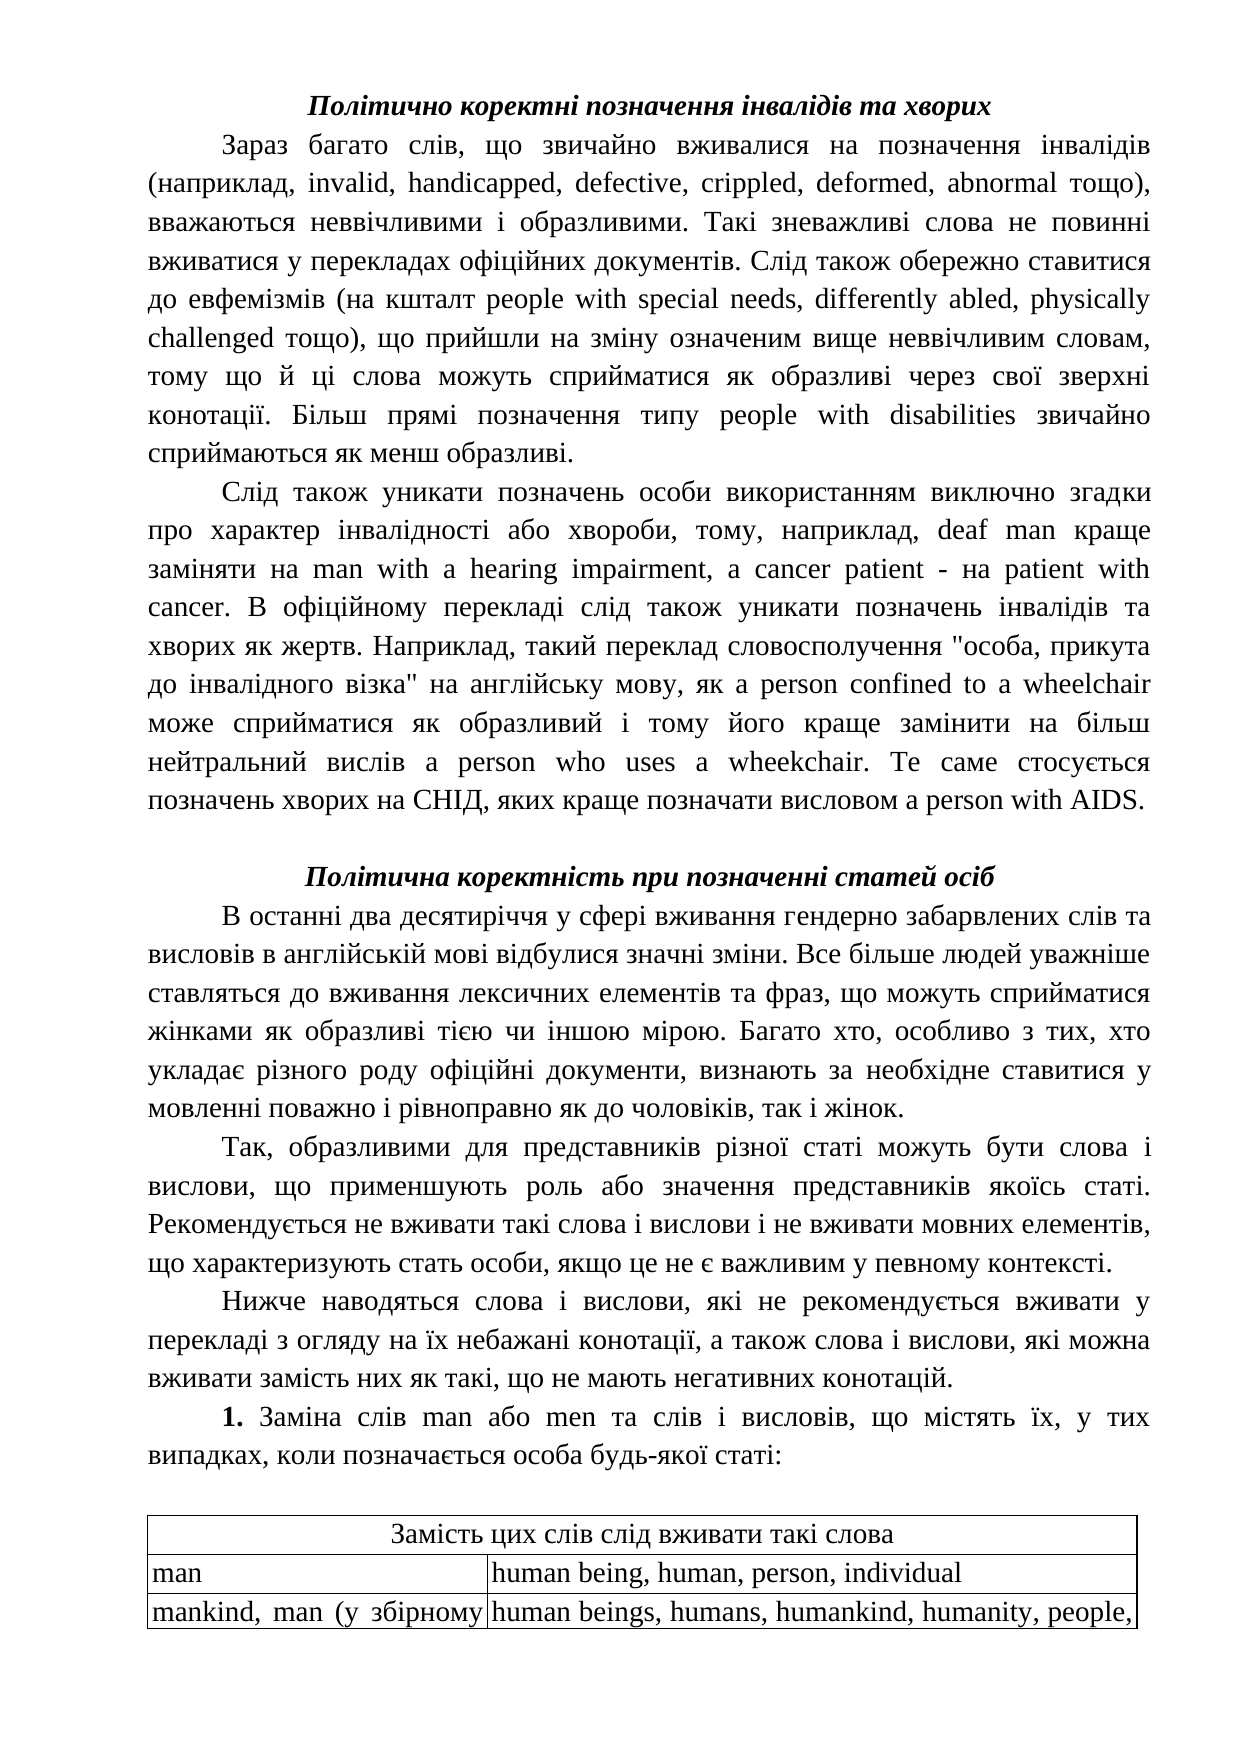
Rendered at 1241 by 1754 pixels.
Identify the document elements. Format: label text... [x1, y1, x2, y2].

text 1. Заміна слів man або men та слів і висловів, що містять їх, у тих випадках, коли позначається особа будь-якої статі: [148, 1399, 1152, 1471]
table_cell human being, human, person, individual [488, 1555, 1136, 1592]
text Слід також уникати позначень особи використанням виключно згадки про характер інвалідності або хвороби, тому, наприклад, deaf man краще заміняти на man with a hearing impairment, a cancer patient - на patient with cancer. В офіційному перекладі слід також уникати позначень інвалідів та хворих як жертв. Наприклад, такий переклад словосполучення "особа, прикута до інвалідного візка" на англійську мову, як a person confined to a wheelchair може сприйматися як образливий і тому його краще замінити на більш нейтральний вислів a person who uses a wheekchair. Те саме стосується позначень хворих на СНІД, яких краще позначати висловом a person with AIDS. [148, 474, 1152, 816]
text Так, образливими для представників різної статі можуть бути слова і вислови, що применшують роль або значення представників якоїсь статі. Рекомендується не вживати такі слова і вислови і не вживати мовних елементів, що характеризують стать особи, якщо це не є важливим у певному контексті. [148, 1129, 1152, 1278]
table_header Замість цих слів слід вживати такі слова [148, 1516, 1136, 1553]
text Політично коректні позначення інвалідів та хворих [148, 88, 1152, 122]
text Нижче наводяться слова і вислови, які не рекомендується вживати у перекладі з огляду на їх небажані конотації, а також слова і вислови, які можна вживати замість них як такі, що не мають негативних конотацій. [148, 1283, 1152, 1394]
text В останні два десятиріччя у сфері вживання гендерно забарвлених слів та висловів в англійській мові відбулися значні зміни. Все більше людей уважніше ставляться до вживання лексичних елементів та фраз, що можуть сприйматися жінками як образливі тією чи іншою мірою. Багато хто, особливо з тих, хто укладає різного роду офіційні документи, визнають за необхідне ставитися у мовленні поважно і рівноправно як до чоловіків, так і жінок. [148, 898, 1152, 1124]
table_cell man [148, 1555, 487, 1592]
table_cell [148, 1594, 487, 1628]
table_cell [488, 1594, 1136, 1628]
text Політична коректність при позначенні статей осіб [148, 859, 1152, 893]
text Зараз багато слів, що звичайно вживалися на позначення інвалідів (наприклад, invalid, handicapped, defective, crippled, deformed, abnormal тощо), вважаються неввічливими і образливими. Такі зневажливі слова не повинні вживатися у перекладах офіційних документів. Слід також обережно ставитися до евфемізмів (на кшталт people with special needs, differently abled, physically challenged тощо), що прийшли на зміну означеним вище неввічливим словам, тому що й ці слова можуть сприйматися як образливі через свої зверхні конотації. Більш прямі позначення типу people with disabilities звичайно сприймаються як менш образливі. [148, 127, 1152, 469]
